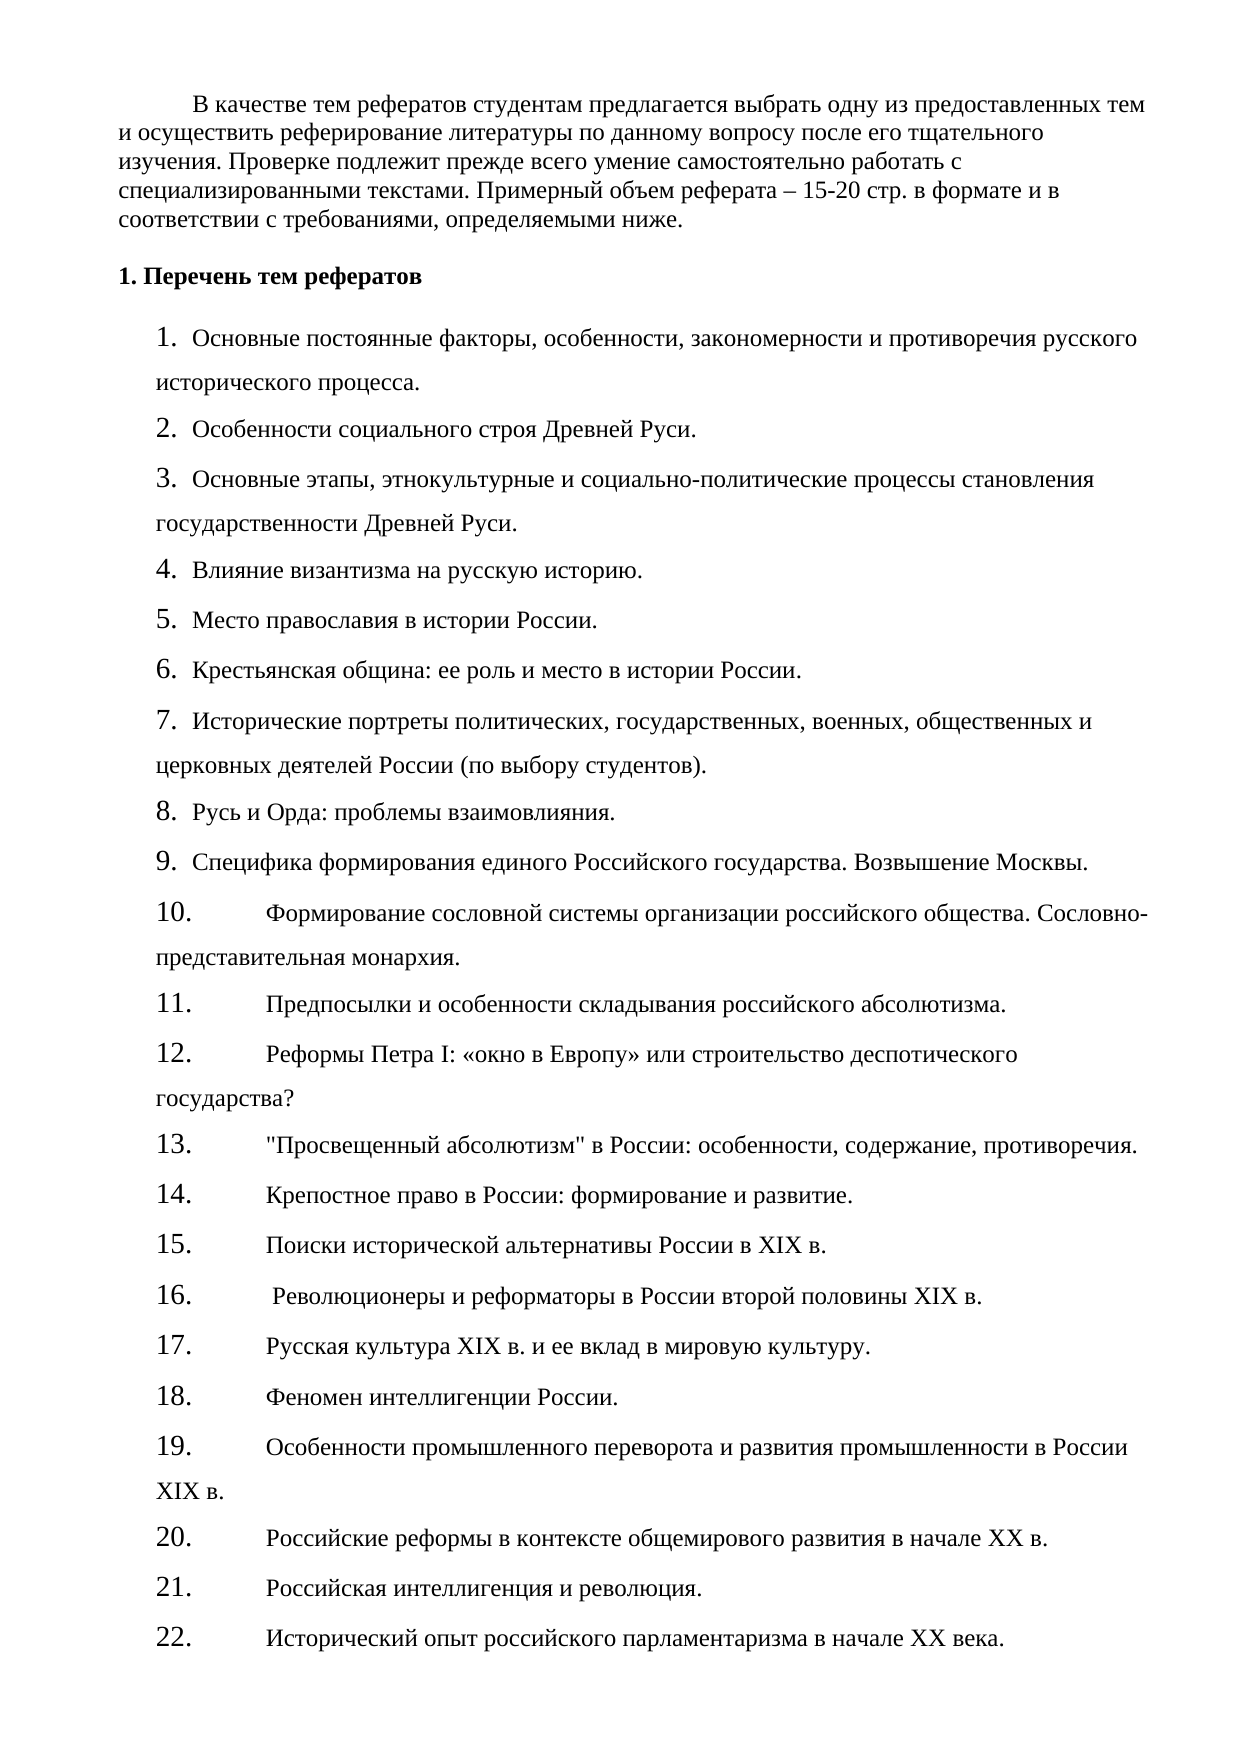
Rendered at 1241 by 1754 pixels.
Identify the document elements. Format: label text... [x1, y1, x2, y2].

list Специфика формирования единого Российского государства. Возвышение Москвы. [156, 843, 1152, 877]
list Исторические портреты политических, государственных, военных, общественных и церковных деятелей России (по выбору студентов). [156, 702, 1152, 779]
list Исторический опыт российского парламентаризма в начале ХХ века. [156, 1619, 1152, 1653]
list Феномен интеллигенции России. [156, 1378, 1152, 1411]
list Основные постоянные факторы, особенности, закономерности и противоречия русского исторического процесса. [156, 319, 1152, 395]
list Предпосылки и особенности складывания российского абсолютизма. [156, 985, 1152, 1018]
list Поиски исторической альтернативы России в XIX в. [156, 1227, 1152, 1260]
list Российская интеллигенция и революция. [156, 1569, 1152, 1603]
list Влияние византизма на русскую историю. [156, 551, 1152, 584]
list Место православия в истории России. [156, 601, 1152, 635]
list Формирование сословной системы организации российского общества. Сословно-представительная монархия. [156, 894, 1152, 970]
list Российские реформы в контексте общемирового развития в начале ХХ в. [156, 1519, 1152, 1552]
list Основные этапы, этнокультурные и социально-политические процессы становления государственности Древней Руси. [156, 460, 1152, 537]
text В качестве тем рефератов студентам предлагается выбрать одну из предоставленных тем и осуществить реферирование литературы по данному вопросу после его тщательного изучения. Проверке подлежит прежде всего умение самостоятельно работать с специализированными текстами. Примерный объем реферата – 15-20 стр. в формате и в соответствии с требованиями, определяемыми ниже. [118, 89, 1152, 232]
list Русь и Орда: проблемы взаимовлияния. [156, 793, 1152, 827]
list Крестьянская община: ее роль и место в истории России. [156, 652, 1152, 685]
list Крепостное право в России: формирование и развитие. [156, 1176, 1152, 1210]
text 1. Перечень тем рефератов [118, 261, 1152, 290]
list Реформы Петра I: «окно в Европу» или строительство деспотического государства? [156, 1035, 1152, 1112]
list Особенности промышленного переворота и развития промышленности в России XIX в. [156, 1428, 1152, 1504]
list Русская культура XIX в. и ее вклад в мировую культуру. [156, 1327, 1152, 1361]
list Особенности социального строя Древней Руси. [156, 410, 1152, 443]
list "Просвещенный абсолютизм" в России: особенности, содержание, противоречия. [156, 1126, 1152, 1159]
list Революционеры и реформаторы в России второй половины XIX в. [156, 1277, 1152, 1311]
